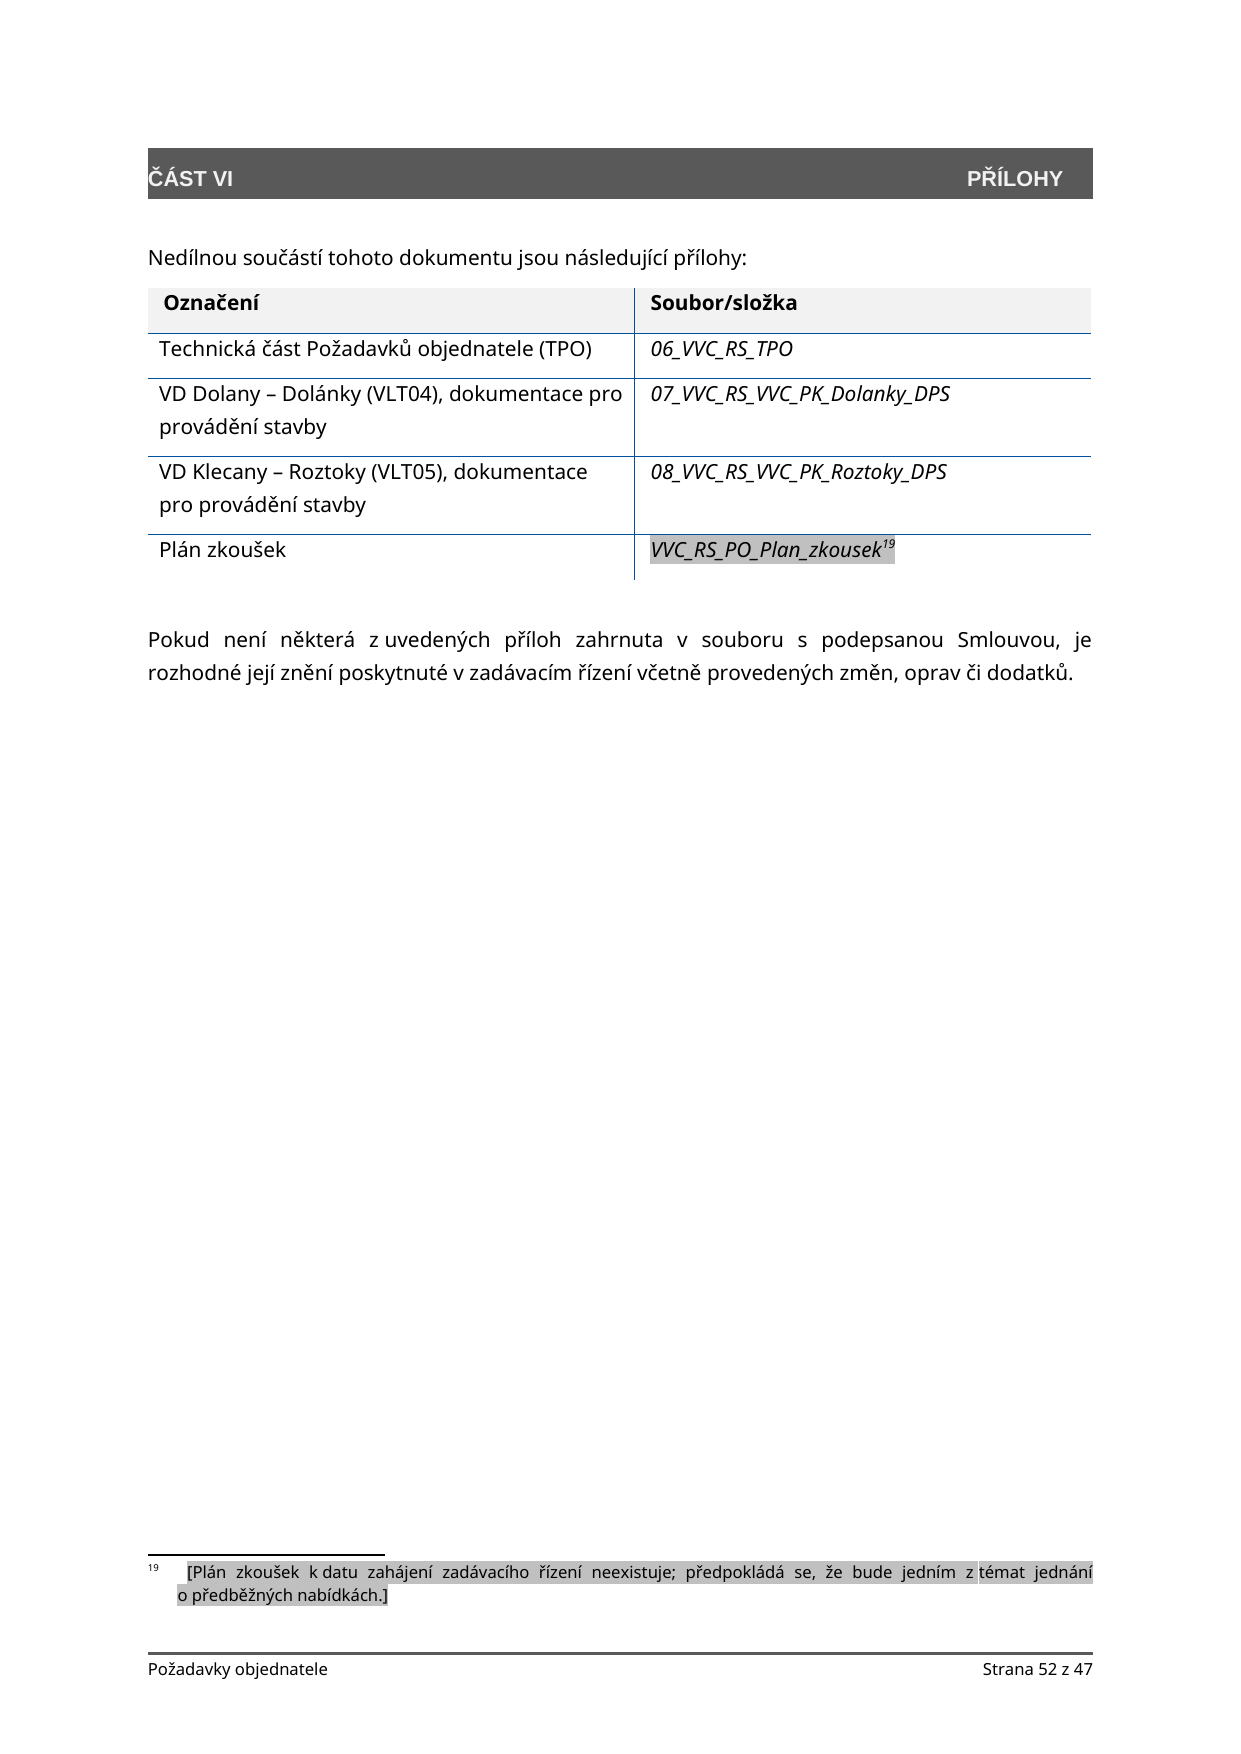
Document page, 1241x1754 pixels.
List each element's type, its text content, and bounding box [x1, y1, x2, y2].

table_cell VVC_RS_PO_Plan_zkousek [635, 535, 1091, 580]
text Nedílnou součástí tohoto dokumentu jsou následující přílohy: [148, 243, 1093, 271]
table_header Soubor/složka [635, 288, 1091, 333]
table_cell VD Klecany – Roztoky (VLT05), dokumentace pro provádění stavby [148, 457, 634, 534]
text Pokud není některá z uvedených příloh zahrnuta v souboru s podepsanou Smlouvou, je rozhodné její znění poskytnuté v zadávacím řízení včetně provedených změn, oprav či dodatků. [148, 625, 1093, 686]
table_cell VD Dolany – Dolánky (VLT04), dokumentace pro provádění stavby [148, 379, 634, 456]
table_cell 06_VVC_RS_TPO [635, 334, 1091, 378]
table_header Označení [148, 288, 634, 333]
table_cell Plán zkoušek [148, 535, 634, 580]
table_cell 08_VVC_RS_VVC_PK_Roztoky_DPS [635, 457, 1091, 534]
text ČÁST VI PŘÍLOHY [148, 148, 1093, 193]
table_cell Technická část Požadavků objednatele (TPO) [148, 334, 634, 378]
table_cell 07_VVC_RS_VVC_PK_Dolanky_DPS [635, 379, 1091, 456]
